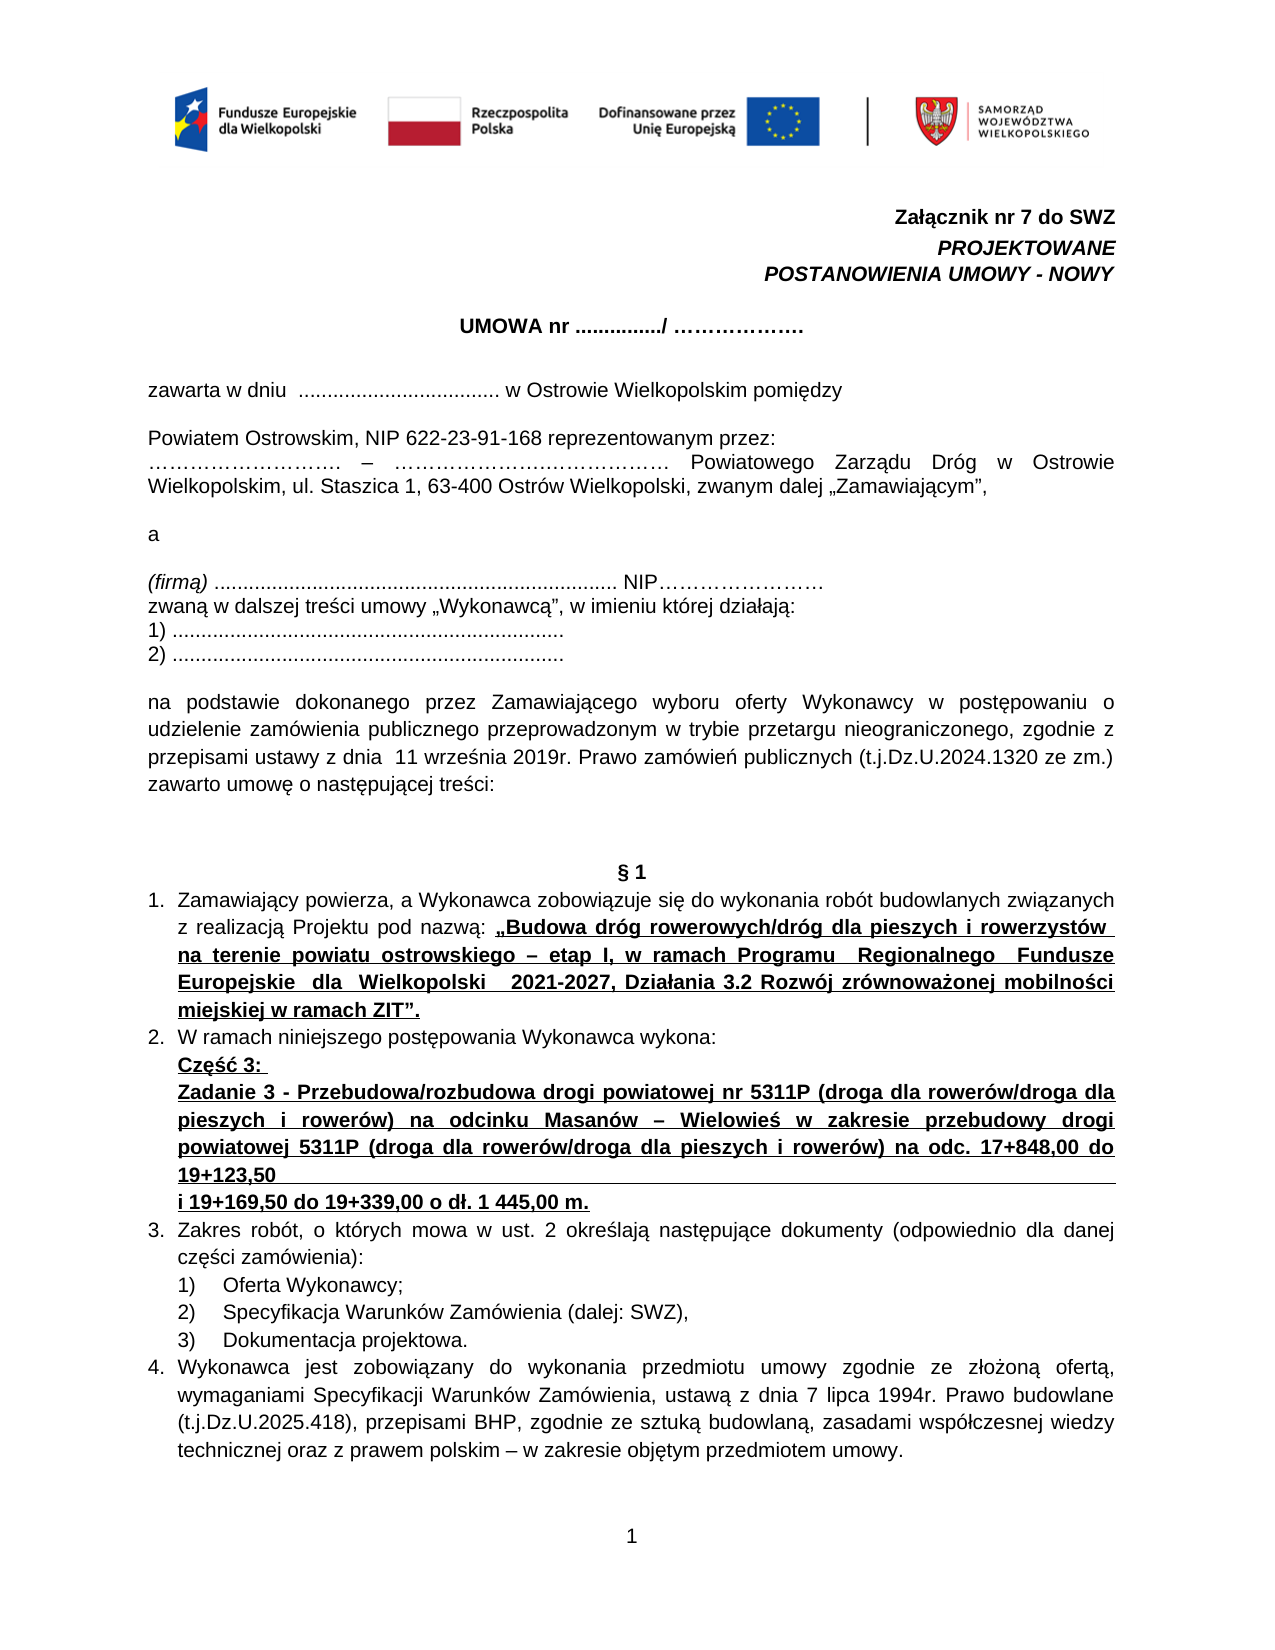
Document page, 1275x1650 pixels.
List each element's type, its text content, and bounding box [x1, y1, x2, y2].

list Specyfikacja Warunków Zamówienia (dalej: SWZ), [177, 1300, 1116, 1324]
text § 1 [148, 860, 1116, 884]
text na podstawie dokonanego przez Zamawiającego wyboru oferty Wykonawcy w postępowaniu o udzielenie zamówienia publicznego przeprowadzonym w trybie przetargu nieograniczonego, zgodnie z przepisami ustawy z dnia 11 września 2019r. Prawo zamówień publicznych (t.j.Dz.U.2024.1320 ze zm.) zawarto umowę o następującej treści: [148, 689, 1116, 796]
text ………………………. – ………………….……………… Powiatowego Zarządu Dróg w Ostrowie Wielkopolskim, ul. Staszica 1, 63-400 Ostrów Wielkopolski, zwanym dalej „Zamawiającym”, [148, 450, 1116, 498]
text PROJEKTOWANE [148, 236, 1116, 260]
text Załącznik nr 7 do SWZ [148, 205, 1116, 229]
picture [159, 72, 1105, 168]
text Zadanie 3 - Przebudowa/rozbudowa drogi powiatowej nr 5311P (droga dla rowerów/droga dla pieszych i rowerów) na odcinku Masanów – Wielowieś w zakresie przebudowy drogi powiatowej 5311P (droga dla rowerów/droga dla pieszych i rowerów) na odc. 17+848,00 do 19+123,50 i 19+169,50 do 19+339,00 o dł. 1 445,00 m. [177, 1080, 1116, 1101]
text 1) .................................................................... [148, 618, 1116, 642]
list W ramach niniejszego postępowania Wykonawca wykona: [148, 1025, 1116, 1049]
text zawarta w dniu ................................... w Ostrowie Wielkopolskim pomiędzy [148, 378, 1116, 402]
text Powiatem Ostrowskim, NIP 622-23-91-168 reprezentowanym przez: [148, 426, 1116, 450]
list Zamawiający powierza, a Wykonawca zobowiązuje się do wykonania robót budowlanych związanych z realizacją Projektu pod nazwą: „Budowa dróg rowerowych/dróg dla pieszych i rowerzystów na terenie powiatu ostrowskiego – etap I, w ramach Programu Regionalnego Fundusze Europejskie dla Wielkopolski 2021-2027, Działania 3.2 Rozwój zrównoważonej mobilności miejskiej w ramach ZIT”. [148, 887, 1116, 1021]
text UMOWA nr .............../ ………………. [148, 313, 1116, 337]
list Dokumentacja projektowa. [177, 1327, 1116, 1351]
text zwaną w dalszej treści umowy „Wykonawcą”, w imieniu której działają: [148, 594, 1116, 618]
text POSTANOWIENIA UMOWY - NOWY [148, 262, 1116, 286]
text Część 3: [177, 1052, 1116, 1076]
text a [148, 522, 1116, 546]
text Zadanie 3 - Przebudowa/rozbudowa drogi powiatowej nr 5311P (droga dla rowerów/droga dla pieszych i rowerów) na odcinku Masanów – Wielowieś w zakresie przebudowy drogi powiatowej 5311P (droga dla rowerów/droga dla pieszych i rowerów) na odc. 17+848,00 do 19+123,50 i 19+169,50 do 19+339,00 o dł. 1 445,00 m. [177, 1184, 1116, 1214]
text 2) .................................................................... [148, 642, 1116, 666]
list Oferta Wykonawcy; [177, 1272, 1116, 1296]
text (firmą) ...................................................................... NIP…………………… [148, 570, 1116, 594]
text Zadanie 3 - Przebudowa/rozbudowa drogi powiatowej nr 5311P (droga dla rowerów/droga dla pieszych i rowerów) na odcinku Masanów – Wielowieś w zakresie przebudowy drogi powiatowej 5311P (droga dla rowerów/droga dla pieszych i rowerów) na odc. 17+848,00 do 19+123,50 i 19+169,50 do 19+339,00 o dł. 1 445,00 m. [177, 1102, 1116, 1183]
list Wykonawca jest zobowiązany do wykonania przedmiotu umowy zgodnie ze złożoną ofertą, wymaganiami Specyfikacji Warunków Zamówienia, ustawą z dnia 7 lipca 1994r. Prawo budowlane (t.j.Dz.U.2025.418), przepisami BHP, zgodnie ze sztuką budowlaną, zasadami współczesnej wiedzy technicznej oraz z prawem polskim – w zakresie objętym przedmiotem umowy. [148, 1355, 1116, 1461]
list Zakres robót, o których mowa w ust. 2 określają następujące dokumenty (odpowiednio dla danej części zamówienia): [148, 1217, 1116, 1269]
